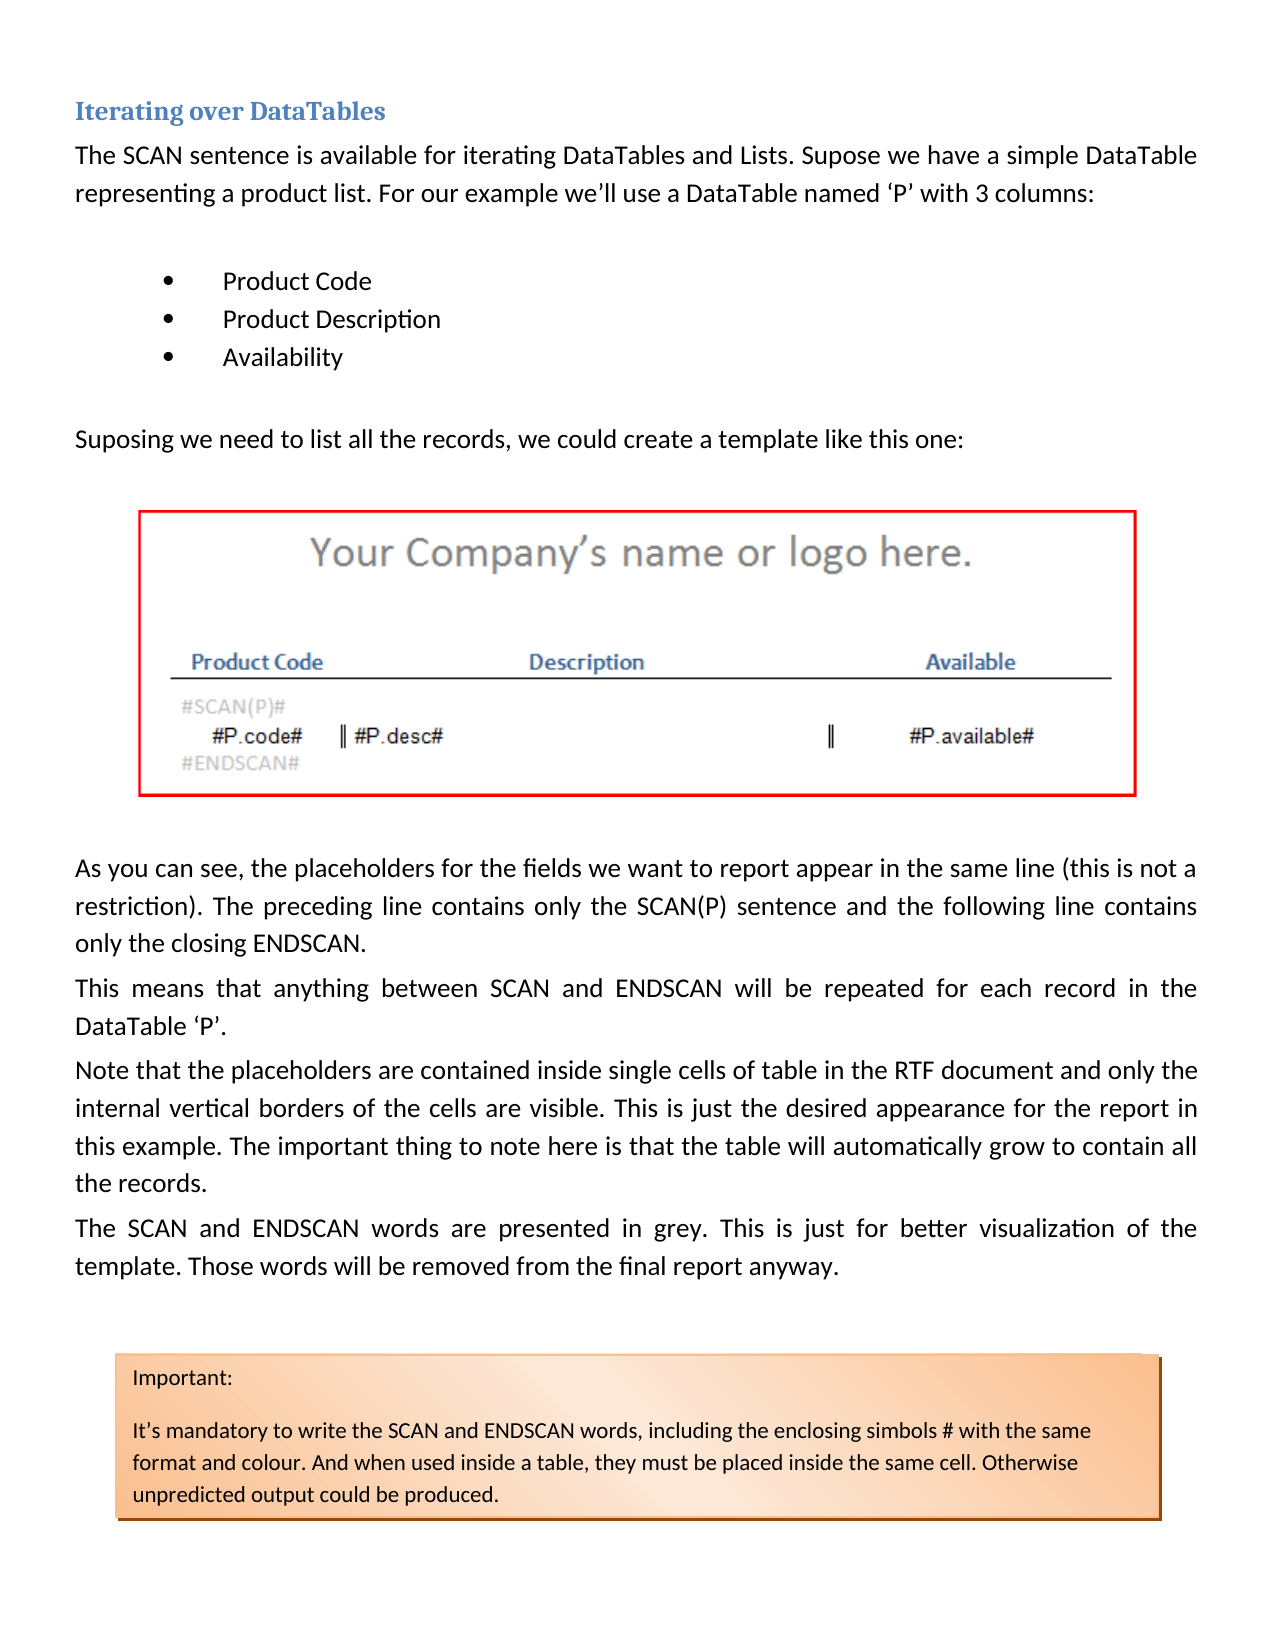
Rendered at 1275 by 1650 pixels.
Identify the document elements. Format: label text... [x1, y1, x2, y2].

text As you can see, the placeholders for the fields we want to report appear in the same line (this is not a restriction). The preceding line contains only the SCAN(P) sentence and the following line contains only the closing ENDSCAN. [75, 851, 1200, 960]
text This means that anything between SCAN and ENDSCAN will be repeated for each record in the DataTable ‘P’. [75, 971, 1200, 1042]
text The SCAN and ENDSCAN words are presented in grey. This is just for better visualization of the template. Those words will be removed from the final report anyway. [75, 1211, 1200, 1282]
list Availability [164, 340, 1200, 373]
text The SCAN sentence is available for iterating DataTables and Lists. Supose we have a simple DataTable representing a product list. For our example we’ll use a DataTable named ‘P’ with 3 columns: [75, 138, 1200, 209]
text Suposing we need to list all the records, we could create a template like this one: [75, 422, 1200, 455]
list Product Code [164, 264, 1200, 297]
picture [138, 510, 1137, 797]
list Product Description [164, 302, 1200, 335]
subtitle Iterating over DataTables [75, 96, 1200, 127]
text Note that the placeholders are contained inside single cells of table in the RTF document and only the internal vertical borders of the cells are visible. This is just the desired appearance for the report in this example. The important thing to note here is that the table will automatically grow to contain all the records. [75, 1053, 1200, 1200]
